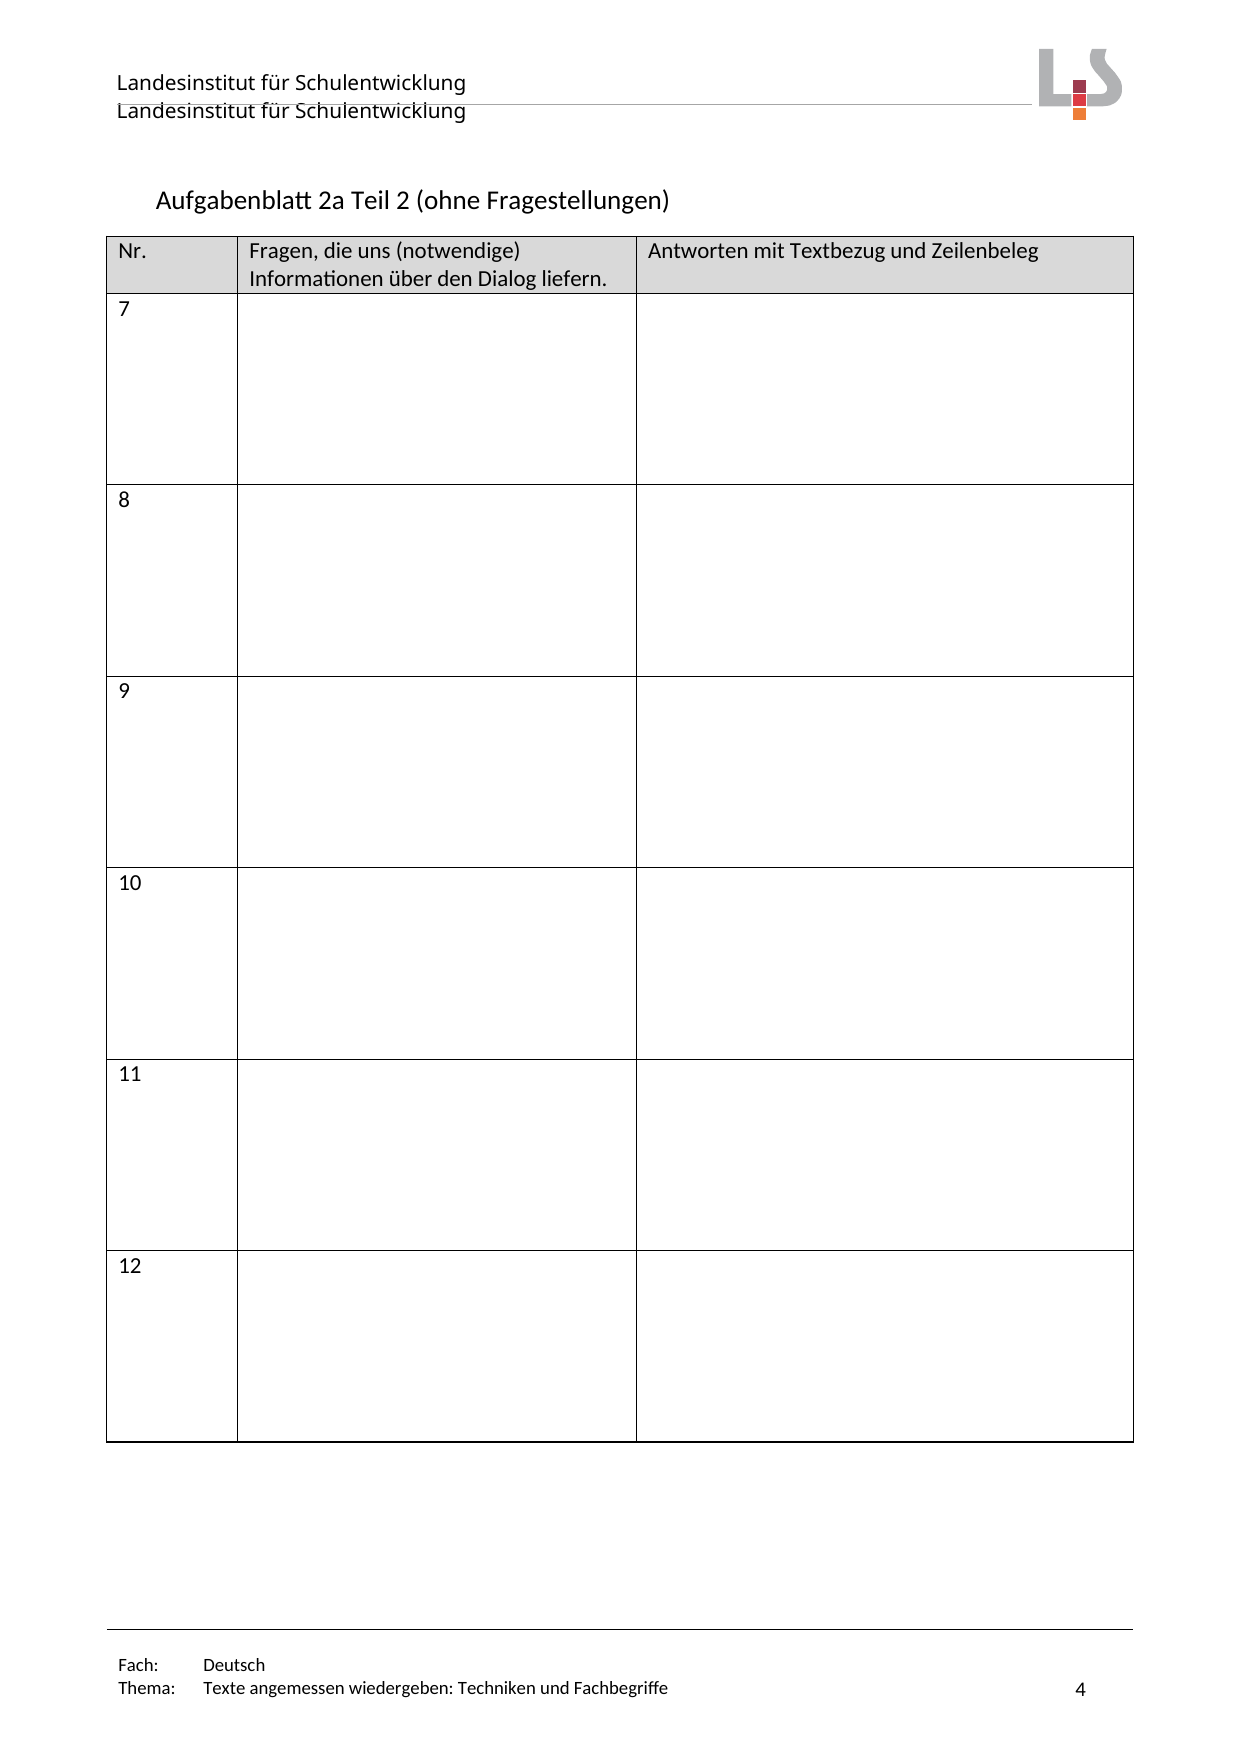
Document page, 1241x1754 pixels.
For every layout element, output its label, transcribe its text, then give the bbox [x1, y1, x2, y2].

table_cell [637, 677, 1133, 867]
table_cell [637, 294, 1133, 484]
table_header Fragen, die uns (notwendige) Informationen über den Dialog liefern. [238, 237, 636, 293]
table_cell [238, 485, 636, 676]
table_cell 8 [107, 485, 237, 676]
table_cell [637, 1060, 1133, 1250]
table_cell [238, 677, 636, 867]
table_cell [637, 485, 1133, 676]
table_header Nr. [107, 237, 237, 293]
table_cell [637, 1251, 1133, 1441]
table_cell [238, 294, 636, 484]
table_cell [637, 868, 1133, 1058]
table_cell 11 [107, 1060, 237, 1250]
table_cell 7 [107, 294, 237, 484]
table_cell [238, 1251, 636, 1441]
table_cell [238, 1060, 636, 1250]
table_cell 12 [107, 1251, 237, 1441]
table_header Antworten mit Textbezug und Zeilenbeleg [637, 237, 1133, 293]
subtitle Aufgabenblatt 2a Teil 2 (ohne Fragestellungen) [118, 177, 1122, 217]
table_cell [238, 868, 636, 1058]
table_cell 10 [107, 868, 237, 1058]
table_cell 9 [107, 677, 237, 867]
